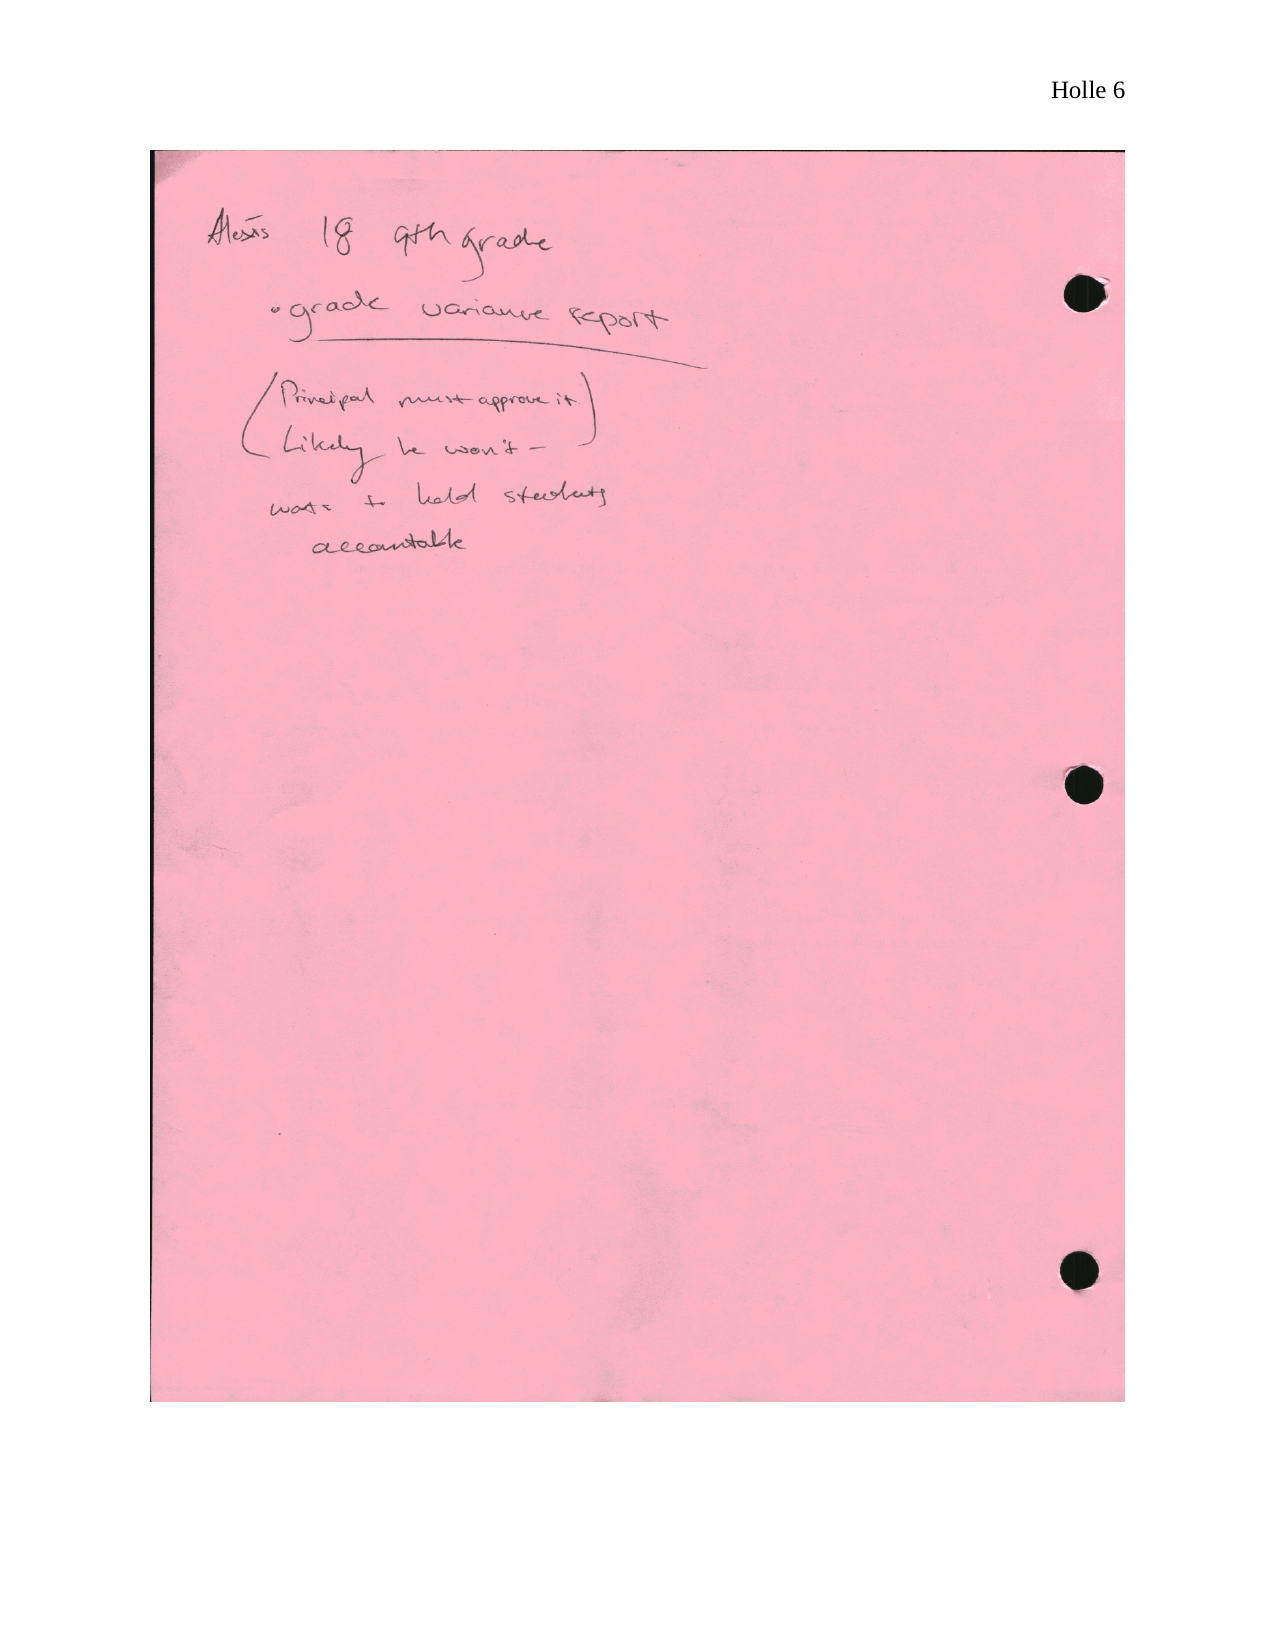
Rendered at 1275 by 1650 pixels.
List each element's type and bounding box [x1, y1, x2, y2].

picture [150, 150, 1125, 1402]
